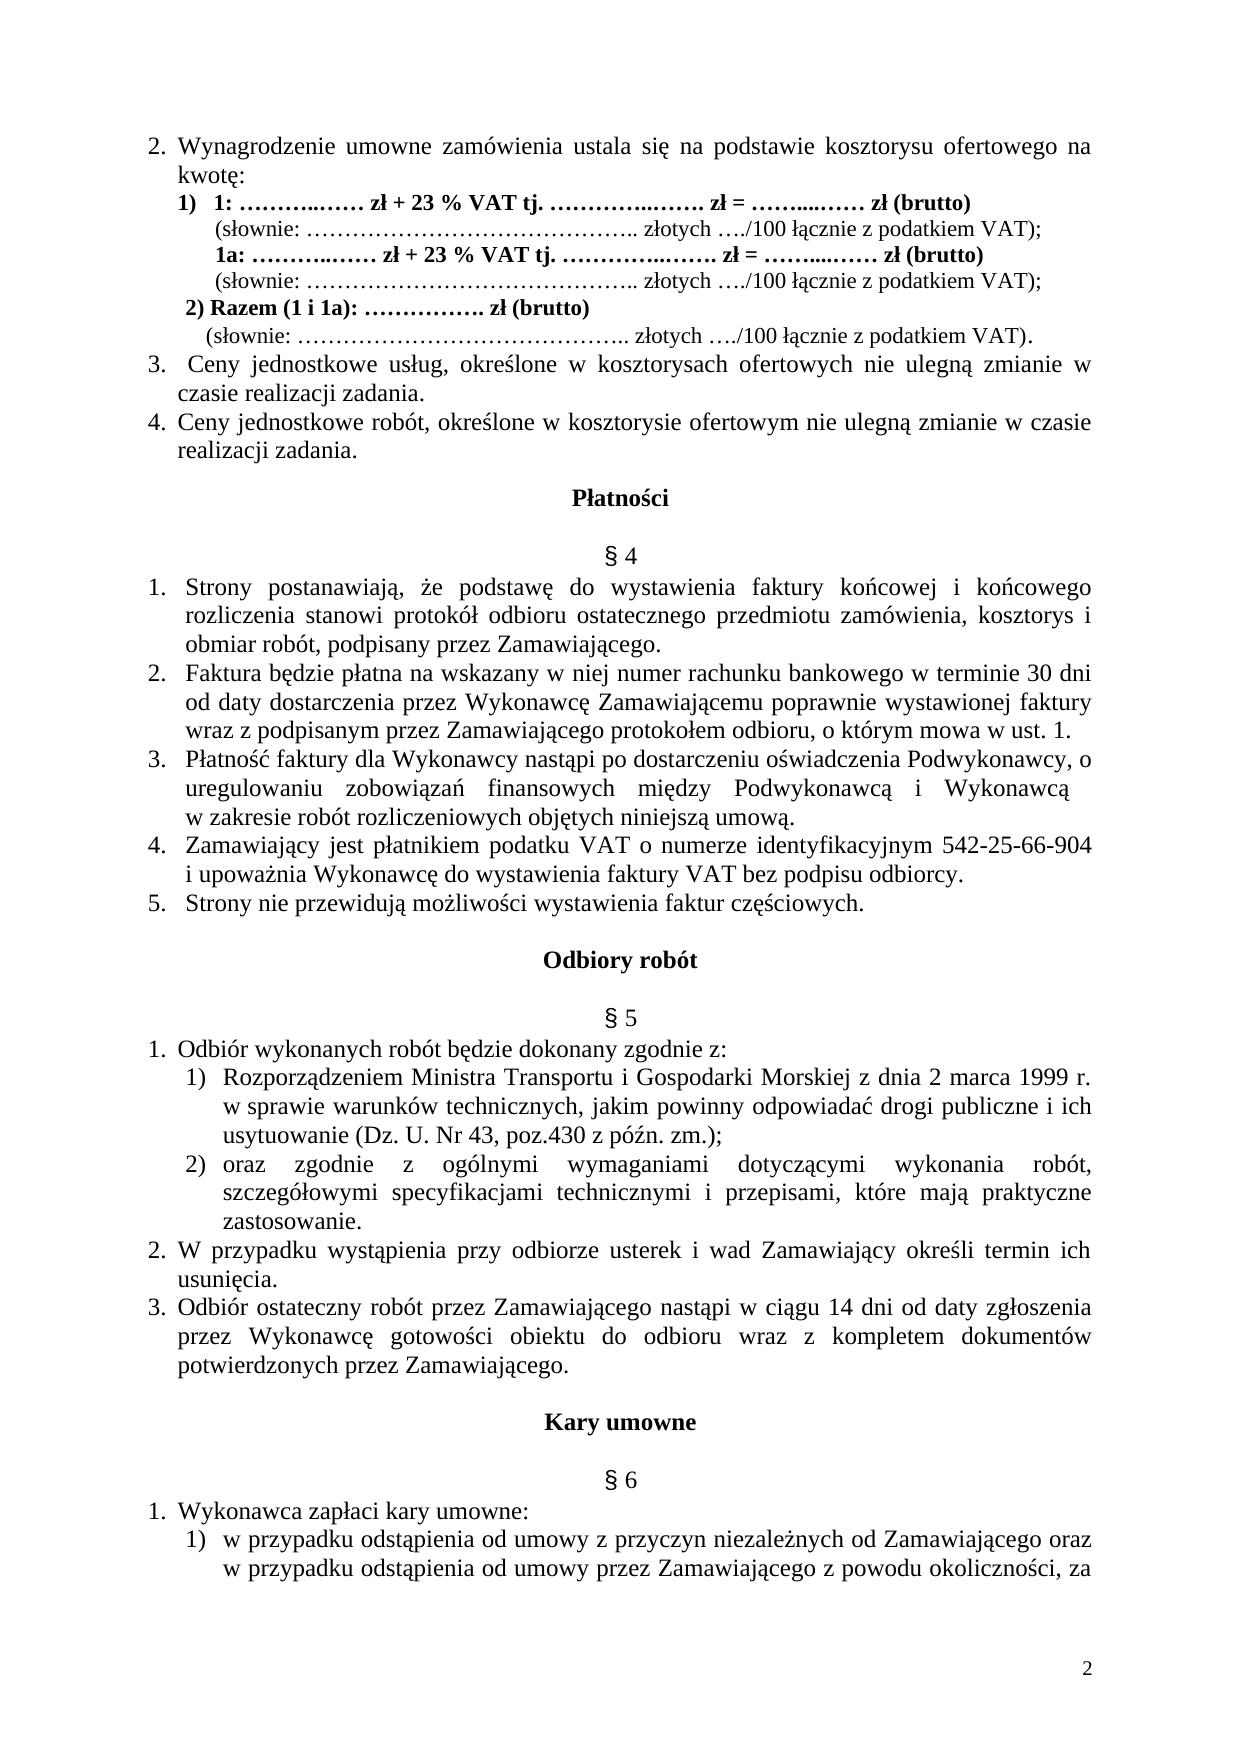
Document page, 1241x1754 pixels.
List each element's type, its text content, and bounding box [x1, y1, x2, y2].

text Kary umowne [148, 1407, 1092, 1436]
list Strony postanawiają, że podstawę do wystawienia faktury końcowej i końcowego rozliczenia stanowi protokół odbioru ostatecznego przedmiotu zamówienia, kosztorys i obmiar robót, podpisany przez Zamawiającego. [148, 572, 1092, 658]
text 6 [148, 1465, 1092, 1496]
list Faktura będzie płatna na wskazany w niej numer rachunku bankowego w terminie 30 dni od daty dostarczenia przez Wykonawcę Zamawiającemu poprawnie wystawionej faktury wraz z podpisanym przez Zamawiającego protokołem odbioru, o którym mowa w ust. 1. [148, 658, 1092, 744]
text (słownie: …………………………………….. złotych …./100 łącznie z podatkiem VAT); [177, 215, 1092, 241]
list oraz zgodnie z ogólnymi wymaganiami dotyczącymi wykonania robót, szczegółowymi specyfikacjami technicznymi i przepisami, które mają praktyczne zastosowanie. [185, 1149, 1092, 1235]
list Ceny jednostkowe usług, określone w kosztorysach ofertowych nie ulegną zmianie w czasie realizacji zadania. [148, 349, 1092, 407]
text 1) 1: ………..…… zł + 23 % VAT tj. …………..……. zł = ……....…… zł (brutto) [177, 188, 1092, 215]
list Odbiór ostateczny robót przez Zamawiającego nastąpi w ciągu 14 dni od daty zgłoszenia przez Wykonawcę gotowości obiektu do odbioru wraz z kompletem dokumentów potwierdzonych przez Zamawiającego. [148, 1292, 1092, 1379]
list Wykonawca zapłaci kary umowne: [148, 1496, 1092, 1524]
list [185, 1524, 1092, 1582]
list Strony nie przewidują możliwości wystawienia faktur częściowych. [148, 888, 1092, 917]
list Rozporządzeniem Ministra Transportu i Gospodarki Morskiej z dnia 2 marca 1999 r. w sprawie warunków technicznych, jakim powinny odpowiadać drogi publiczne i ich usytuowanie (Dz. U. Nr 43, poz.430 z późn. zm.); [185, 1062, 1092, 1149]
text 5 [148, 1003, 1092, 1034]
list Wynagrodzenie umowne zamówienia ustala się na podstawie kosztorysu ofertowego na kwotę: [148, 131, 1092, 188]
text Odbiory robót [148, 945, 1092, 974]
list Odbiór wykonanych robót będzie dokonany zgodnie z: [148, 1034, 1092, 1062]
text 1a: ………..…… zł + 23 % VAT tj. …………..……. zł = ……....…… zł (brutto) [177, 241, 1092, 268]
text 2) Razem (1 i 1a): ……………. zł (brutto) [185, 294, 1092, 320]
text 4 [148, 541, 1092, 572]
list Płatność faktury dla Wykonawcy nastąpi po dostarczeniu oświadczenia Podwykonawcy, o uregulowaniu zobowiązań finansowych między Podwykonawcą i Wykonawcą w zakresie robót rozliczeniowych objętych niniejszą umową. [148, 744, 1092, 830]
list Zamawiający jest płatnikiem podatku VAT o numerze identyfikacyjnym 542-25-66-904 i upoważnia Wykonawcę do wystawienia faktury VAT bez podpisu odbiorcy. [148, 830, 1092, 888]
list Ceny jednostkowe robót, określone w kosztorysie ofertowym nie ulegną zmianie w czasie realizacji zadania. [148, 407, 1092, 464]
text (słownie: …………………………………….. złotych …./100 łącznie z podatkiem VAT). [177, 320, 1092, 349]
text Płatności [148, 483, 1092, 512]
text (słownie: …………………………………….. złotych …./100 łącznie z podatkiem VAT); [177, 268, 1092, 294]
list W przypadku wystąpienia przy odbiorze usterek i wad Zamawiający określi termin ich usunięcia. [148, 1235, 1092, 1292]
